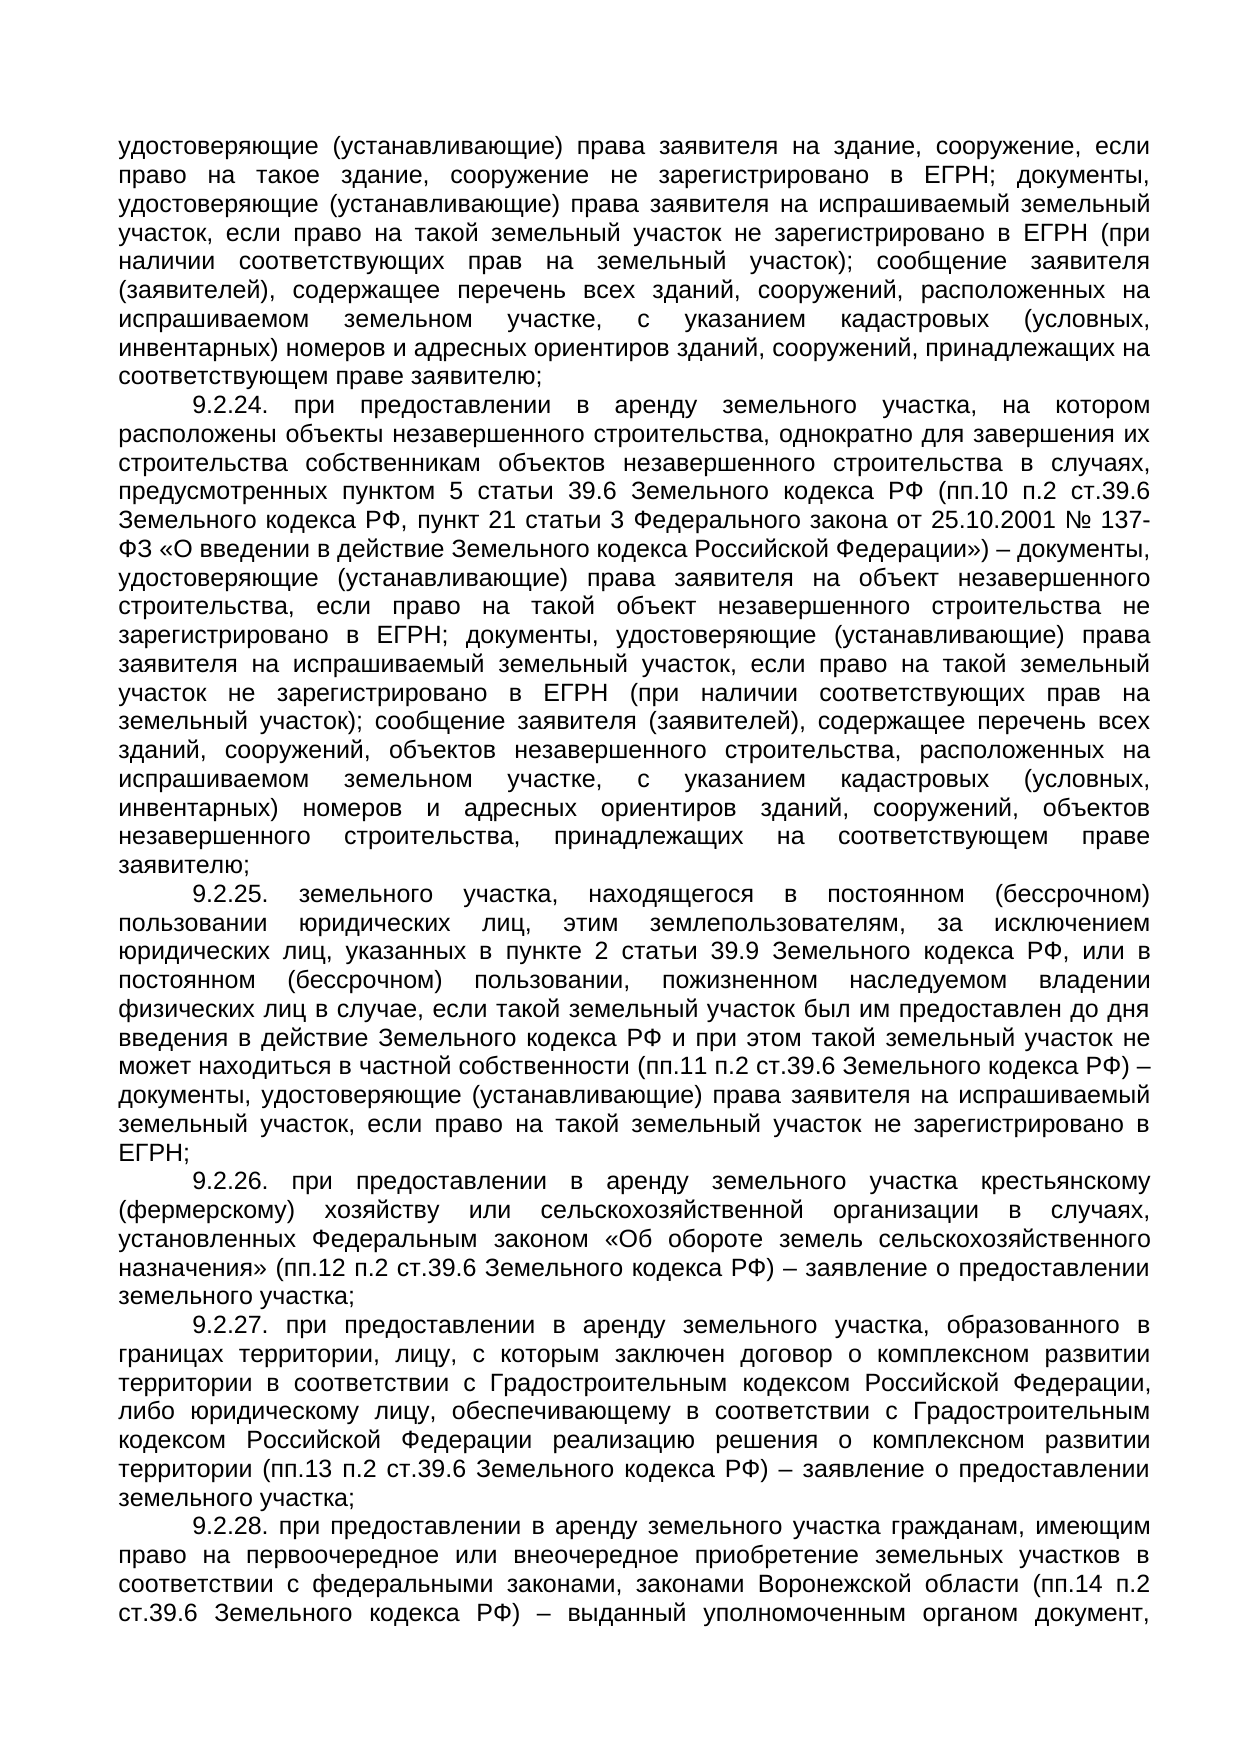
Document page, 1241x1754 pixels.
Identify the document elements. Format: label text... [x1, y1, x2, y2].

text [118, 131, 1152, 390]
text 9.2.27. при предоставлении в аренду земельного участка, образованного в границах территории, лицу, с которым заключен договор о комплексном развитии территории в соответствии с Градостроительным кодексом Российской Федерации, либо юридическому лицу, обеспечивающему в соответствии с Градостроительным кодексом Российской Федерации реализацию решения о комплексном развитии территории (пп.13 п.2 ст.39.6 Земельного кодекса РФ) – заявление о предоставлении земельного участка; [118, 1310, 1152, 1511]
text 9.2.26. при предоставлении в аренду земельного участка крестьянскому (фермерскому) хозяйству или сельскохозяйственной организации в случаях, установленных Федеральным законом «Об обороте земель сельскохозяйственного назначения» (пп.12 п.2 ст.39.6 Земельного кодекса РФ) – заявление о предоставлении земельного участка; [118, 1166, 1152, 1310]
text 9.2.25. земельного участка, находящегося в постоянном (бессрочном) пользовании юридических лиц, этим землепользователям, за исключением юридических лиц, указанных в пункте 2 статьи 39.9 Земельного кодекса РФ, или в постоянном (бессрочном) пользовании, пожизненном наследуемом владении физических лиц в случае, если такой земельный участок был им предоставлен до дня введения в действие Земельного кодекса РФ и при этом такой земельный участок не может находиться в частной собственности (пп.11 п.2 ст.39.6 Земельного кодекса РФ) – документы, удостоверяющие (устанавливающие) права заявителя на испрашиваемый земельный участок, если право на такой земельный участок не зарегистрировано в ЕГРН; [118, 879, 1152, 1166]
text 9.2.24. при предоставлении в аренду земельного участка, на котором расположены объекты незавершенного строительства, однократно для завершения их строительства собственникам объектов незавершенного строительства в случаях, предусмотренных пунктом 5 статьи 39.6 Земельного кодекса РФ (пп.10 п.2 ст.39.6 Земельного кодекса РФ, пункт 21 статьи 3 Федерального закона от 25.10.2001 № 137-ФЗ «О введении в действие Земельного кодекса Российской Федерации») – документы, удостоверяющие (устанавливающие) права заявителя на объект незавершенного строительства, если право на такой объект незавершенного строительства не зарегистрировано в ЕГРН; документы, удостоверяющие (устанавливающие) права заявителя на испрашиваемый земельный участок, если право на такой земельный участок не зарегистрировано в ЕГРН (при наличии соответствующих прав на земельный участок); сообщение заявителя (заявителей), содержащее перечень всех зданий, сооружений, объектов незавершенного строительства, расположенных на испрашиваемом земельном участке, с указанием кадастровых (условных, инвентарных) номеров и адресных ориентиров зданий, сооружений, объектов незавершенного строительства, принадлежащих на соответствующем праве заявителю; [118, 390, 1152, 879]
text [118, 1511, 1152, 1626]
